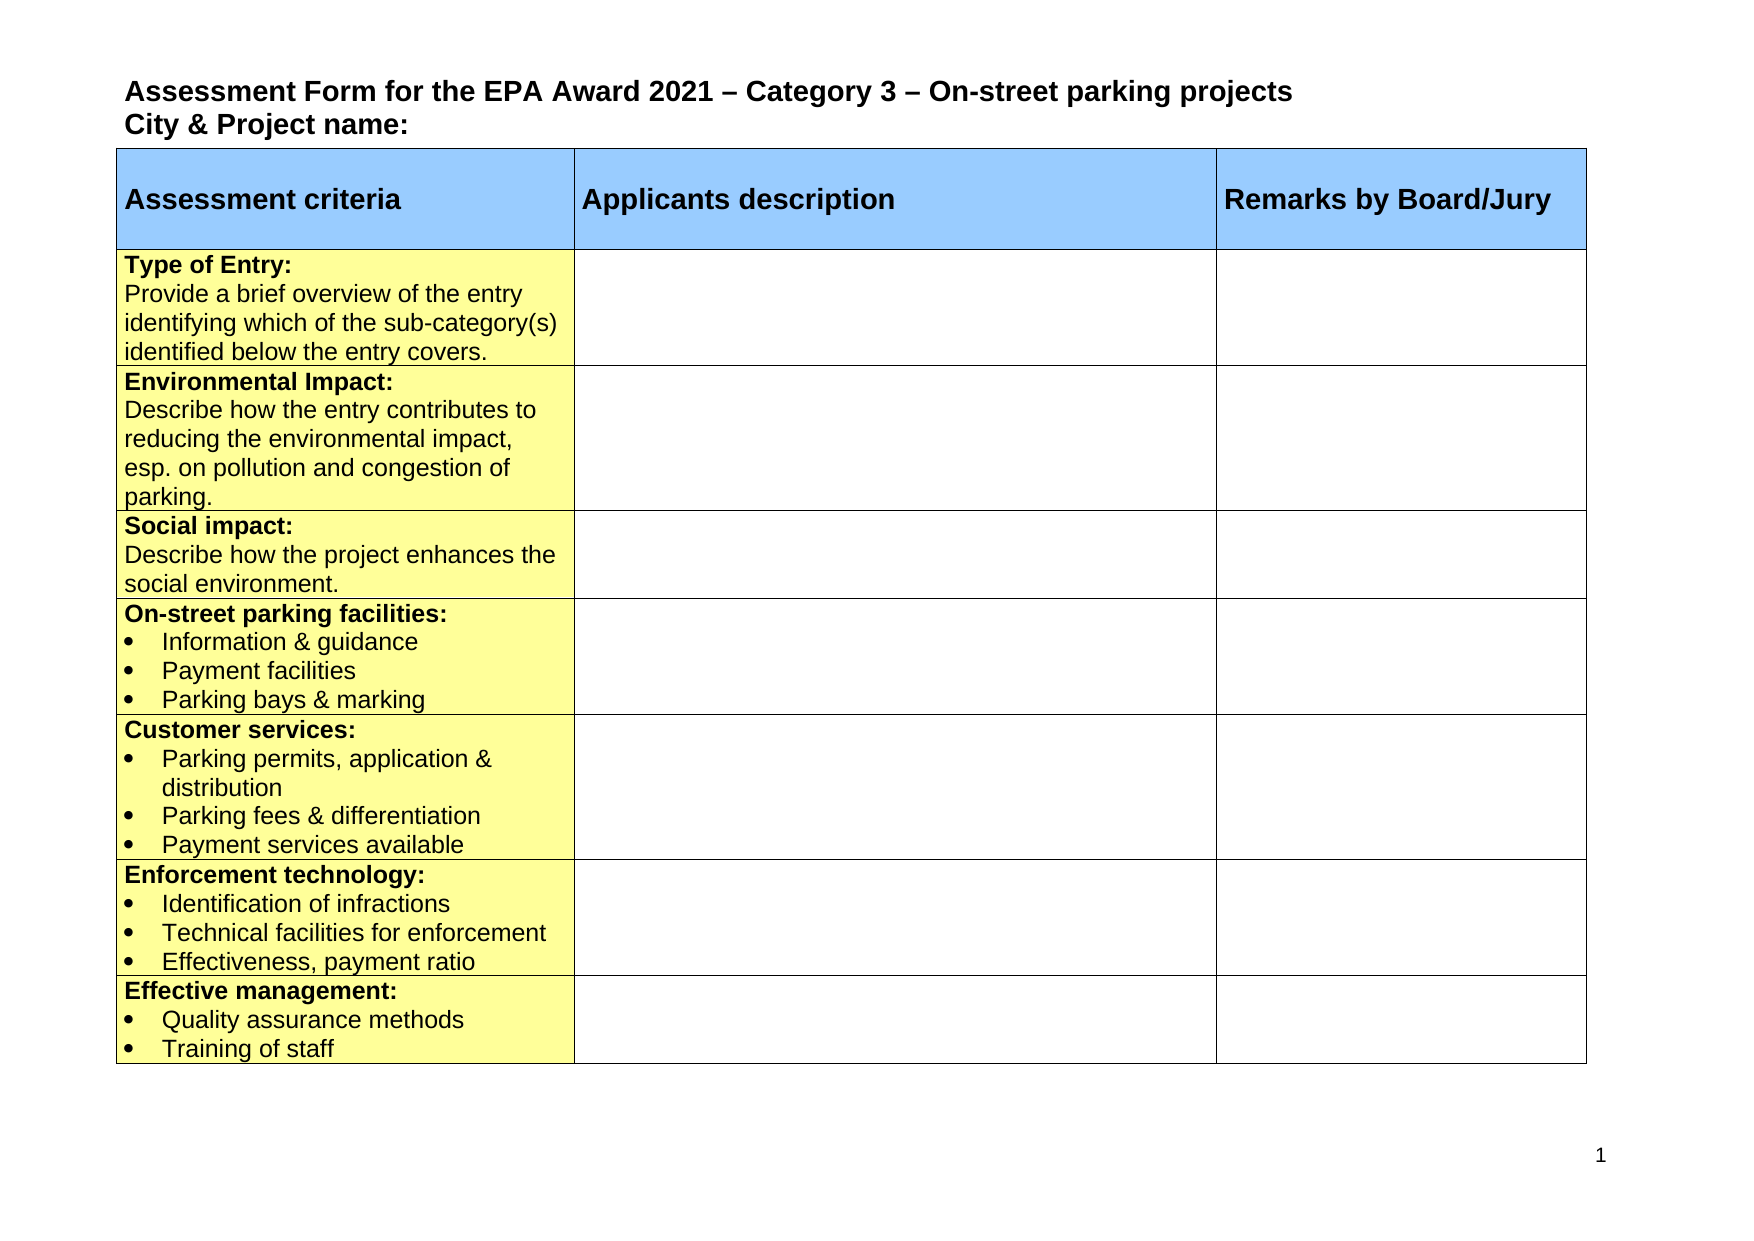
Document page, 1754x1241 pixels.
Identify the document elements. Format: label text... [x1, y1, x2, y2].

table_cell [575, 715, 1216, 859]
table_cell [1217, 250, 1586, 365]
table_header Remarks by Board/Jury [1217, 149, 1586, 249]
table_cell [1217, 976, 1586, 1063]
table_cell Social impact: Describe how the project enhances the social environment. [117, 511, 574, 597]
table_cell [117, 976, 574, 1063]
table_cell Enforcement technology: Identification of infractions Technical facilities for enforcement Effectiveness, payment ratio [117, 860, 574, 975]
table_cell [1217, 366, 1586, 510]
table_cell [1217, 599, 1586, 714]
table_cell [575, 511, 1216, 597]
table_cell Customer services: Parking permits, application & distribution Parking fees & differentiation Payment services available [117, 715, 574, 859]
table_cell [575, 599, 1216, 714]
table_cell [1217, 715, 1586, 859]
table_cell [1217, 511, 1586, 597]
table_cell [1217, 860, 1586, 975]
table_header Applicants description [575, 149, 1216, 249]
table_cell On-street parking facilities: Information & guidance Payment facilities Parking bays & marking [117, 599, 574, 714]
table_header Assessment criteria [117, 149, 574, 249]
table_cell [575, 976, 1216, 1063]
table_cell Type of Entry: Provide a brief overview of the entry identifying which of the sub-category(s) identified below the entry covers. [117, 250, 574, 365]
table_cell [575, 366, 1216, 510]
table_cell [575, 860, 1216, 975]
table_cell Environmental Impact: Describe how the entry contributes to reducing the environmental impact, esp. on pollution and congestion of parking. [117, 366, 574, 510]
table_cell [575, 250, 1216, 365]
